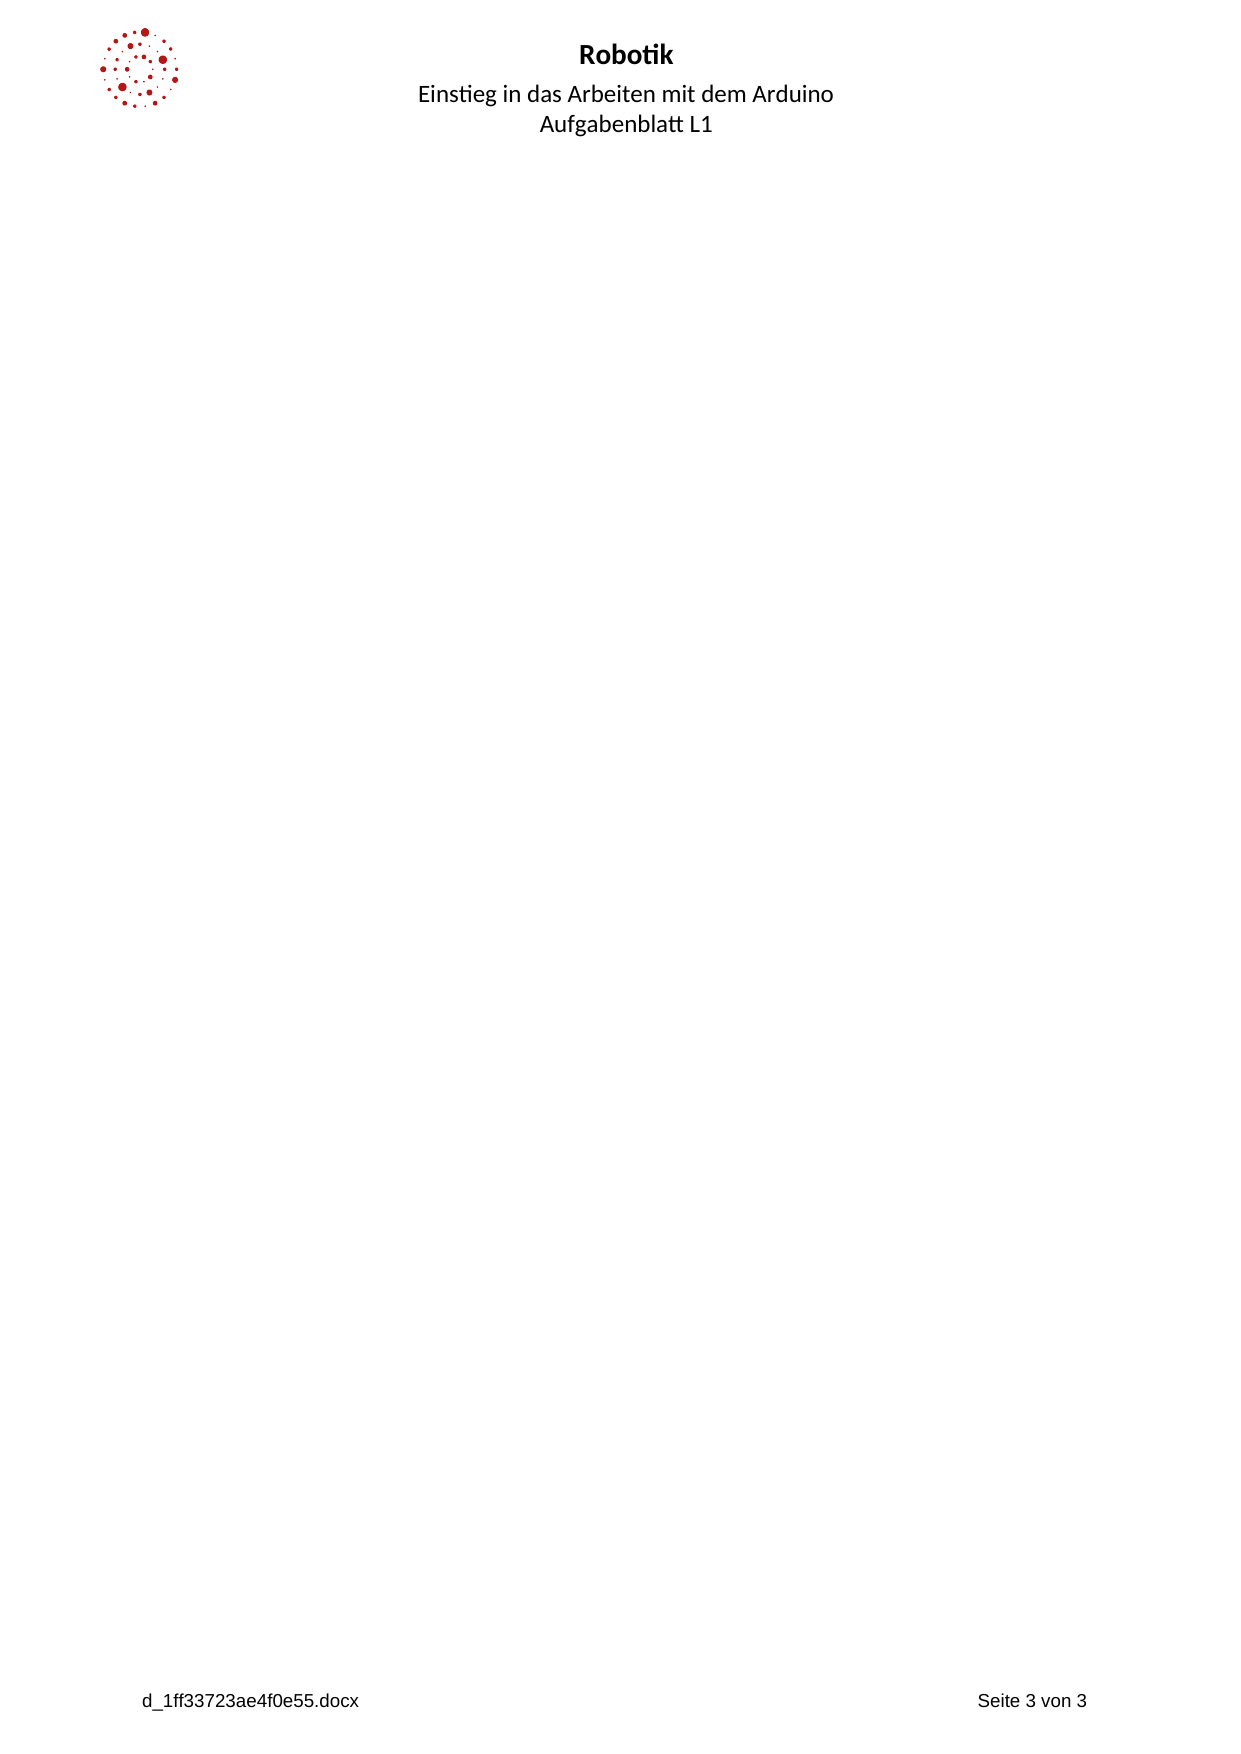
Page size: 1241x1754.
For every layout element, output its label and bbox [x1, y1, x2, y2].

picture [100, 28, 179, 108]
